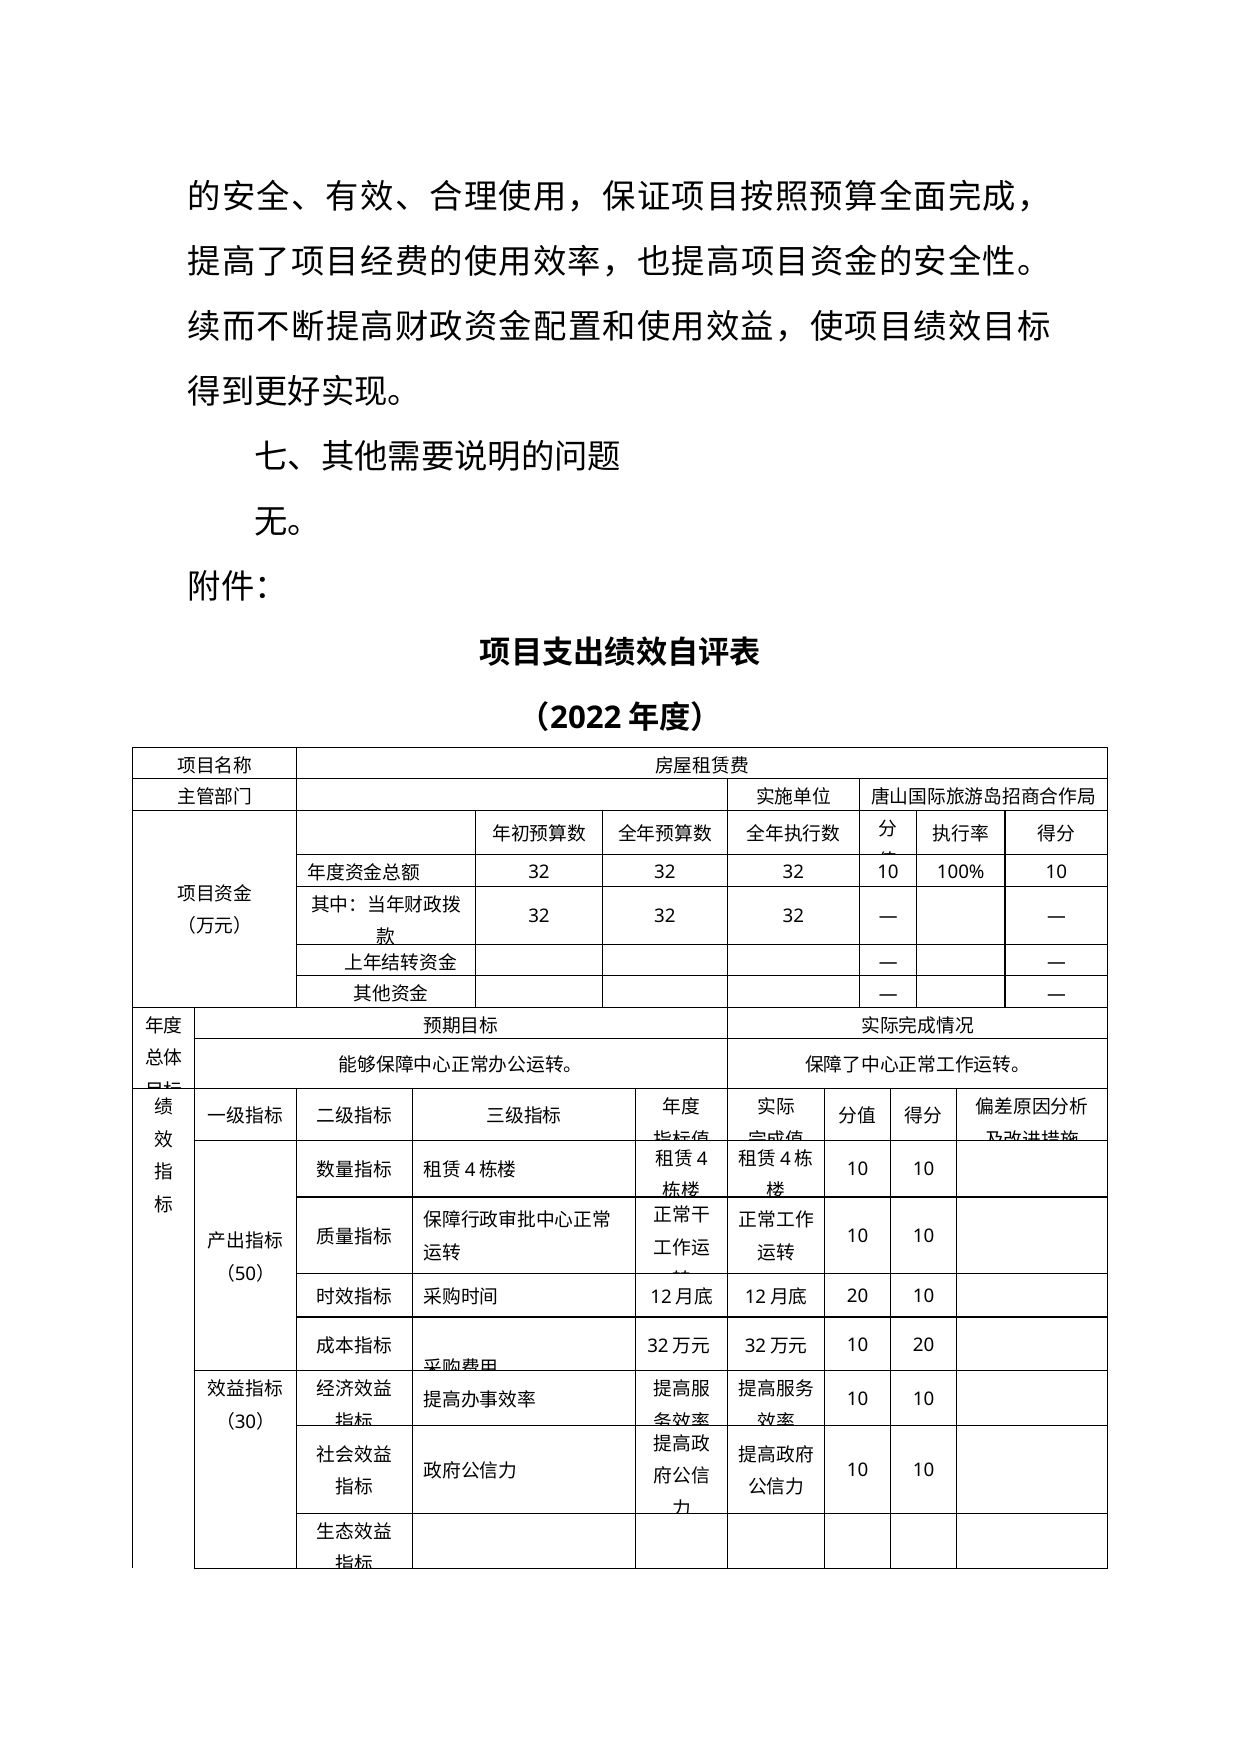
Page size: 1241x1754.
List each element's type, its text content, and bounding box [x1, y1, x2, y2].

table_cell 提高服务效率 [636, 1371, 727, 1425]
text 项目支出绩效自评表 [187, 617, 1053, 682]
table_cell 经济效益 指标 [297, 1371, 412, 1425]
table_cell 分值 [860, 811, 916, 854]
table_cell 上年结转资金 [297, 945, 475, 975]
table_cell 提高服务效率 [728, 1371, 824, 1425]
table_cell [917, 945, 1004, 975]
text 附件： [187, 552, 1053, 617]
table_cell [891, 1514, 956, 1568]
table_cell 10 [891, 1426, 956, 1513]
table_cell 10 [860, 855, 916, 886]
table_cell 其中：当年财政拨款 [297, 887, 475, 944]
table_cell — [1006, 945, 1107, 975]
table_cell 能够保障中心正常办公运转。 [195, 1039, 727, 1088]
table_cell 正常工作运转 [728, 1198, 824, 1272]
table_cell 生态效益 指标 [297, 1514, 412, 1568]
table_cell [957, 1318, 1107, 1370]
table_cell 10 [825, 1426, 890, 1513]
table_cell 偏差原因分析及改进措施 [957, 1089, 1107, 1140]
table_cell [917, 976, 1004, 1007]
table_cell 10 [825, 1141, 890, 1196]
table_cell [476, 945, 602, 975]
table_cell 年度 指标值 [636, 1089, 727, 1140]
table_cell 租赁4栋楼 [728, 1141, 824, 1196]
table_cell 绩 效 指 标 [133, 1089, 194, 1568]
list 其他需要说明的问题 [187, 422, 1053, 487]
table_cell 唐山国际旅游岛招商合作局作局 [860, 779, 1107, 809]
table_cell 12月底 [636, 1274, 727, 1316]
table_cell 20 [891, 1318, 956, 1370]
table_cell [728, 976, 859, 1007]
table_cell [603, 976, 727, 1007]
table_cell — [860, 945, 916, 975]
table_cell 20 [825, 1274, 890, 1316]
table_cell 分值 [825, 1089, 890, 1140]
table_cell 预期目标 [195, 1008, 727, 1038]
table_cell — [860, 976, 916, 1007]
table_cell 10 [891, 1274, 956, 1316]
list 无。 [187, 487, 1053, 552]
table_cell 32 [728, 887, 859, 944]
table_cell 效益指标 （30） [195, 1371, 296, 1568]
table_header 房屋租赁费 [297, 748, 1107, 778]
text （2022年度） [187, 682, 1053, 747]
table_cell 时效指标 [297, 1274, 412, 1316]
table_cell 100% [917, 855, 1004, 886]
table_cell 质量指标 [297, 1198, 412, 1272]
table_cell [957, 1371, 1107, 1425]
table_cell [825, 1514, 890, 1568]
table_cell 保障行政审批中心正常运转 [413, 1198, 635, 1272]
table_cell 年度资金总额 [297, 855, 475, 886]
table_cell 实施单位 [728, 779, 859, 809]
table_cell 10 [825, 1198, 890, 1272]
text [187, 162, 1053, 422]
table_cell 32万元 [728, 1318, 824, 1370]
table_cell 12月底 [728, 1274, 824, 1316]
table_cell 提高政府公信力 [636, 1426, 727, 1513]
table_cell 10 [891, 1371, 956, 1425]
table_cell 项目资金 （万元） [133, 811, 296, 1007]
table_cell 成本指标 [297, 1318, 412, 1370]
table_cell 产出指标（50） [195, 1141, 296, 1370]
table_cell [957, 1514, 1107, 1568]
table_cell 数量指标 [297, 1141, 412, 1196]
table_cell 10 [891, 1141, 956, 1196]
table_cell [957, 1426, 1107, 1513]
table_cell [957, 1274, 1107, 1316]
table_cell 三级指标 [413, 1089, 635, 1140]
table_cell [297, 811, 475, 854]
table_cell 10 [1006, 855, 1107, 886]
table_cell 32 [603, 887, 727, 944]
table_cell 租赁4栋楼 [636, 1141, 727, 1196]
table_cell 政府公信力 [413, 1426, 635, 1513]
table_cell 全年执行数 [728, 811, 859, 854]
table_cell 32 [476, 887, 602, 944]
table_cell [297, 779, 727, 809]
table_cell 租赁4栋楼 [413, 1141, 635, 1196]
table_cell 年度总体目标 [133, 1008, 194, 1088]
table_cell — [1006, 887, 1107, 944]
table_header 项目名称 [133, 748, 296, 778]
table_cell 得分 [891, 1089, 956, 1140]
table_cell [957, 1141, 1107, 1196]
table_cell 32 [476, 855, 602, 886]
table_cell 实际完成情况 [728, 1008, 1107, 1038]
table_cell [476, 976, 602, 1007]
table_cell 主管部门 [133, 779, 296, 809]
table_cell [728, 1514, 824, 1568]
table_cell [603, 945, 727, 975]
table_cell 正常干工作运转 [636, 1198, 727, 1272]
table_cell 社会效益 指标 [297, 1426, 412, 1513]
table_cell [957, 1198, 1107, 1272]
table_cell 10 [825, 1371, 890, 1425]
table_cell — [860, 887, 916, 944]
table_cell 二级指标 [297, 1089, 412, 1140]
table_cell 10 [825, 1318, 890, 1370]
table_cell 采购时间 [413, 1274, 635, 1316]
table_cell 实际 完成值 [728, 1089, 824, 1140]
table_cell [413, 1514, 635, 1568]
table_cell [917, 887, 1004, 944]
table_cell 32万元 [636, 1318, 727, 1370]
table_cell 其他资金 [297, 976, 475, 1007]
table_cell 32 [728, 855, 859, 886]
table_cell 采购费用 [413, 1318, 635, 1370]
table_cell 得分 [1006, 811, 1107, 854]
table_cell [636, 1514, 727, 1568]
table_cell — [1006, 976, 1107, 1007]
table_cell 全年预算数 [603, 811, 727, 854]
table_cell 执行率 [917, 811, 1004, 854]
table_cell 保障了中心正常工作运转。 [728, 1039, 1107, 1088]
table_cell 32 [603, 855, 727, 886]
table_cell 10 [891, 1198, 956, 1272]
table_cell 提高政府公信力 [728, 1426, 824, 1513]
table_cell 提高办事效率 [413, 1371, 635, 1425]
table_cell [728, 945, 859, 975]
table_cell 一级指标 [195, 1089, 296, 1140]
table_cell 年初预算数 [476, 811, 602, 854]
